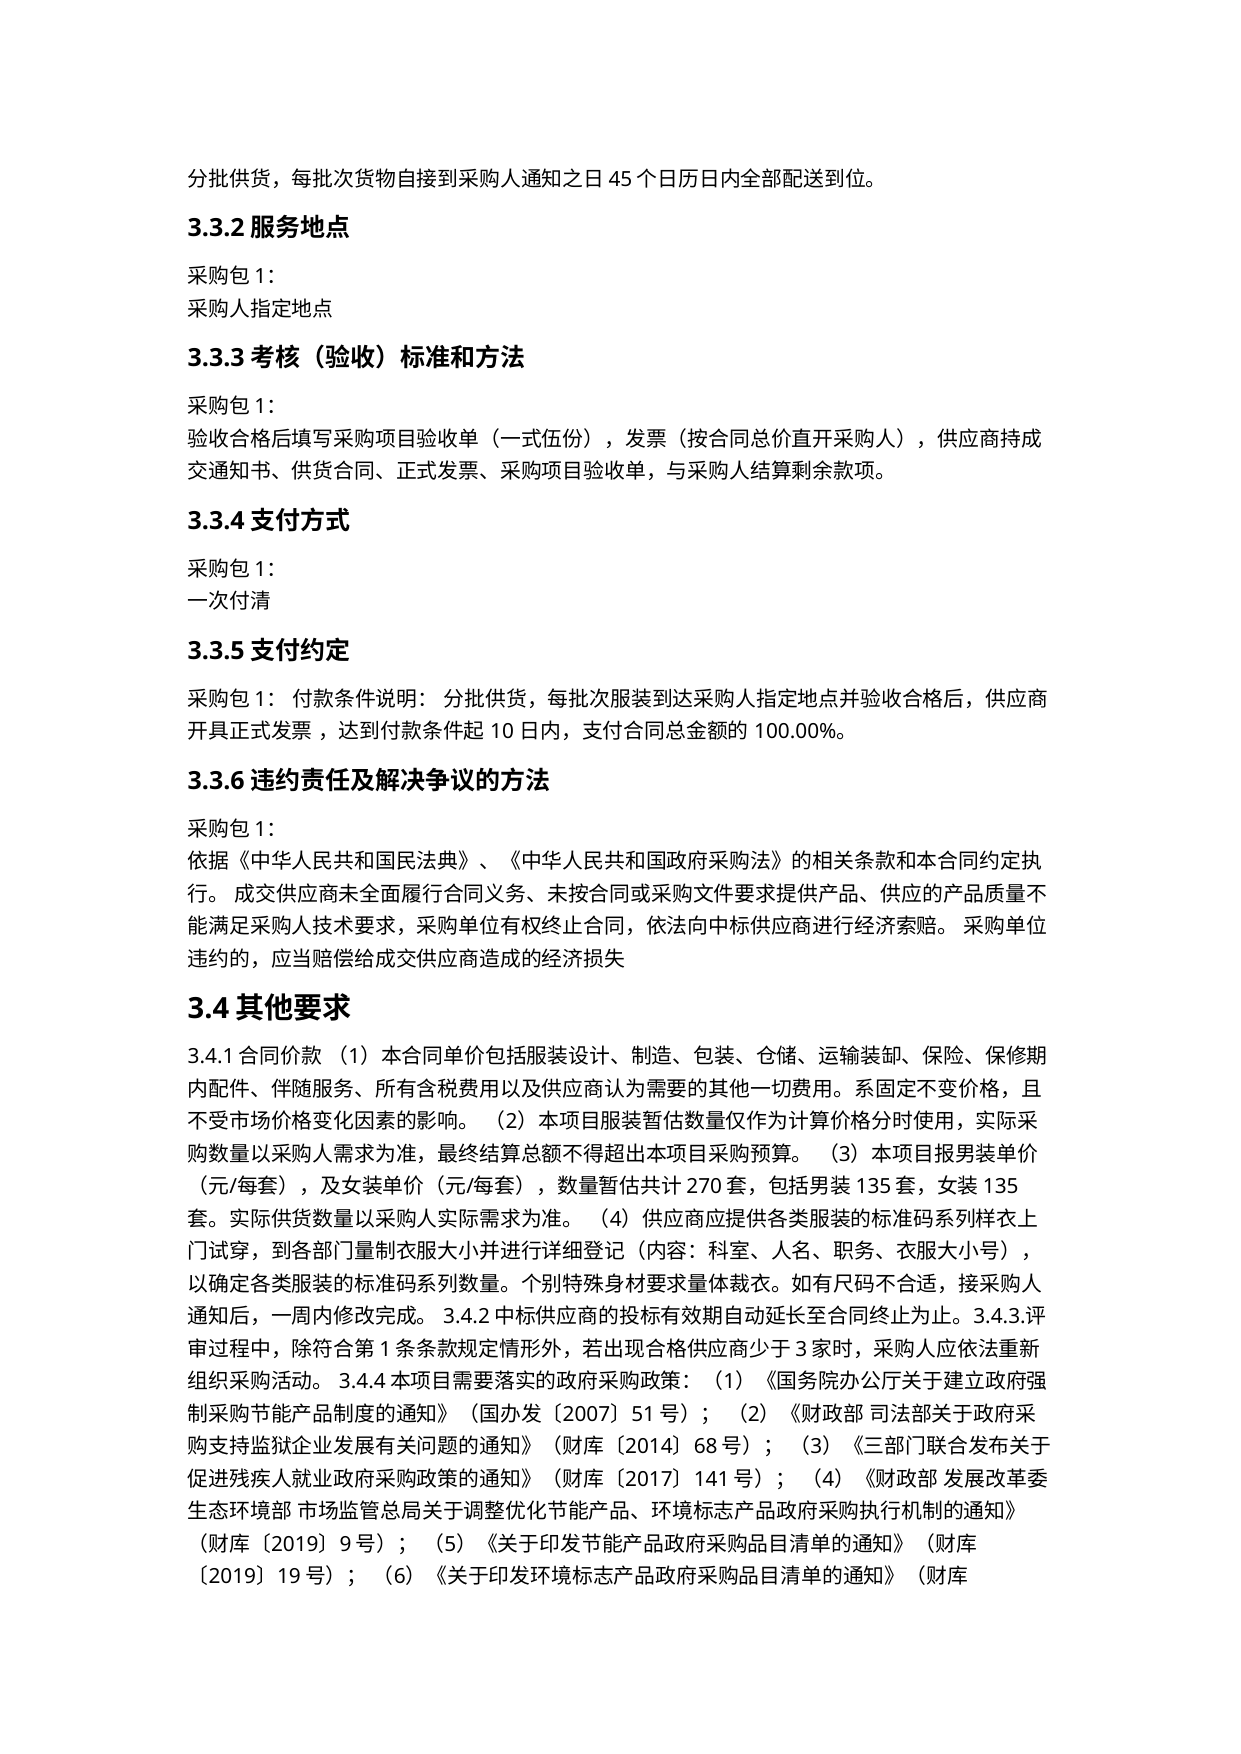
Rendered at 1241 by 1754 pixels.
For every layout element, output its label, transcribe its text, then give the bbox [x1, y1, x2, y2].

text 3.3.5支付约定 [187, 617, 1053, 682]
text 采购包1： 付款条件说明： 分批供货，每批次服装到达采购人指定地点并验收合格后，供应商开具正式发票 ，达到付款条件起 10 日内，支付合同总金额的 100.00%。 [187, 682, 1053, 747]
text 采购包1： [187, 812, 1053, 844]
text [187, 1039, 1053, 1592]
text 采购包1： [187, 259, 1053, 292]
text 3.3.2服务地点 [187, 194, 1053, 259]
text 3.4其他要求 [187, 974, 1053, 1039]
text 采购包1： [187, 552, 1053, 584]
text 3.3.3考核（验收）标准和方法 [187, 324, 1053, 389]
text 采购包1： [187, 389, 1053, 422]
text 3.3.4支付方式 [187, 487, 1053, 552]
text 采购人指定地点 [187, 292, 1053, 324]
text 依据《中华人民共和国民法典》、《中华人民共和国政府采购法》的相关条款和本合同约定执行。 成交供应商未全面履行合同义务、未按合同或采购文件要求提供产品、供应的产品质量不能满足采购人技术要求，采购单位有权终止合同，依法向中标供应商进行经济索赔。 采购单位违约的，应当赔偿给成交供应商造成的经济损失 [187, 844, 1053, 974]
text 3.3.6违约责任及解决争议的方法 [187, 747, 1053, 812]
text 验收合格后填写采购项目验收单（一式伍份），发票（按合同总价直开采购人），供应商持成交通知书、供货合同、正式发票、采购项目验收单，与采购人结算剩余款项。 [187, 422, 1053, 487]
text 分批供货，每批次货物自接到采购人通知之日45个日历日内全部配送到位。 [187, 162, 1053, 194]
text 一次付清 [187, 584, 1053, 617]
